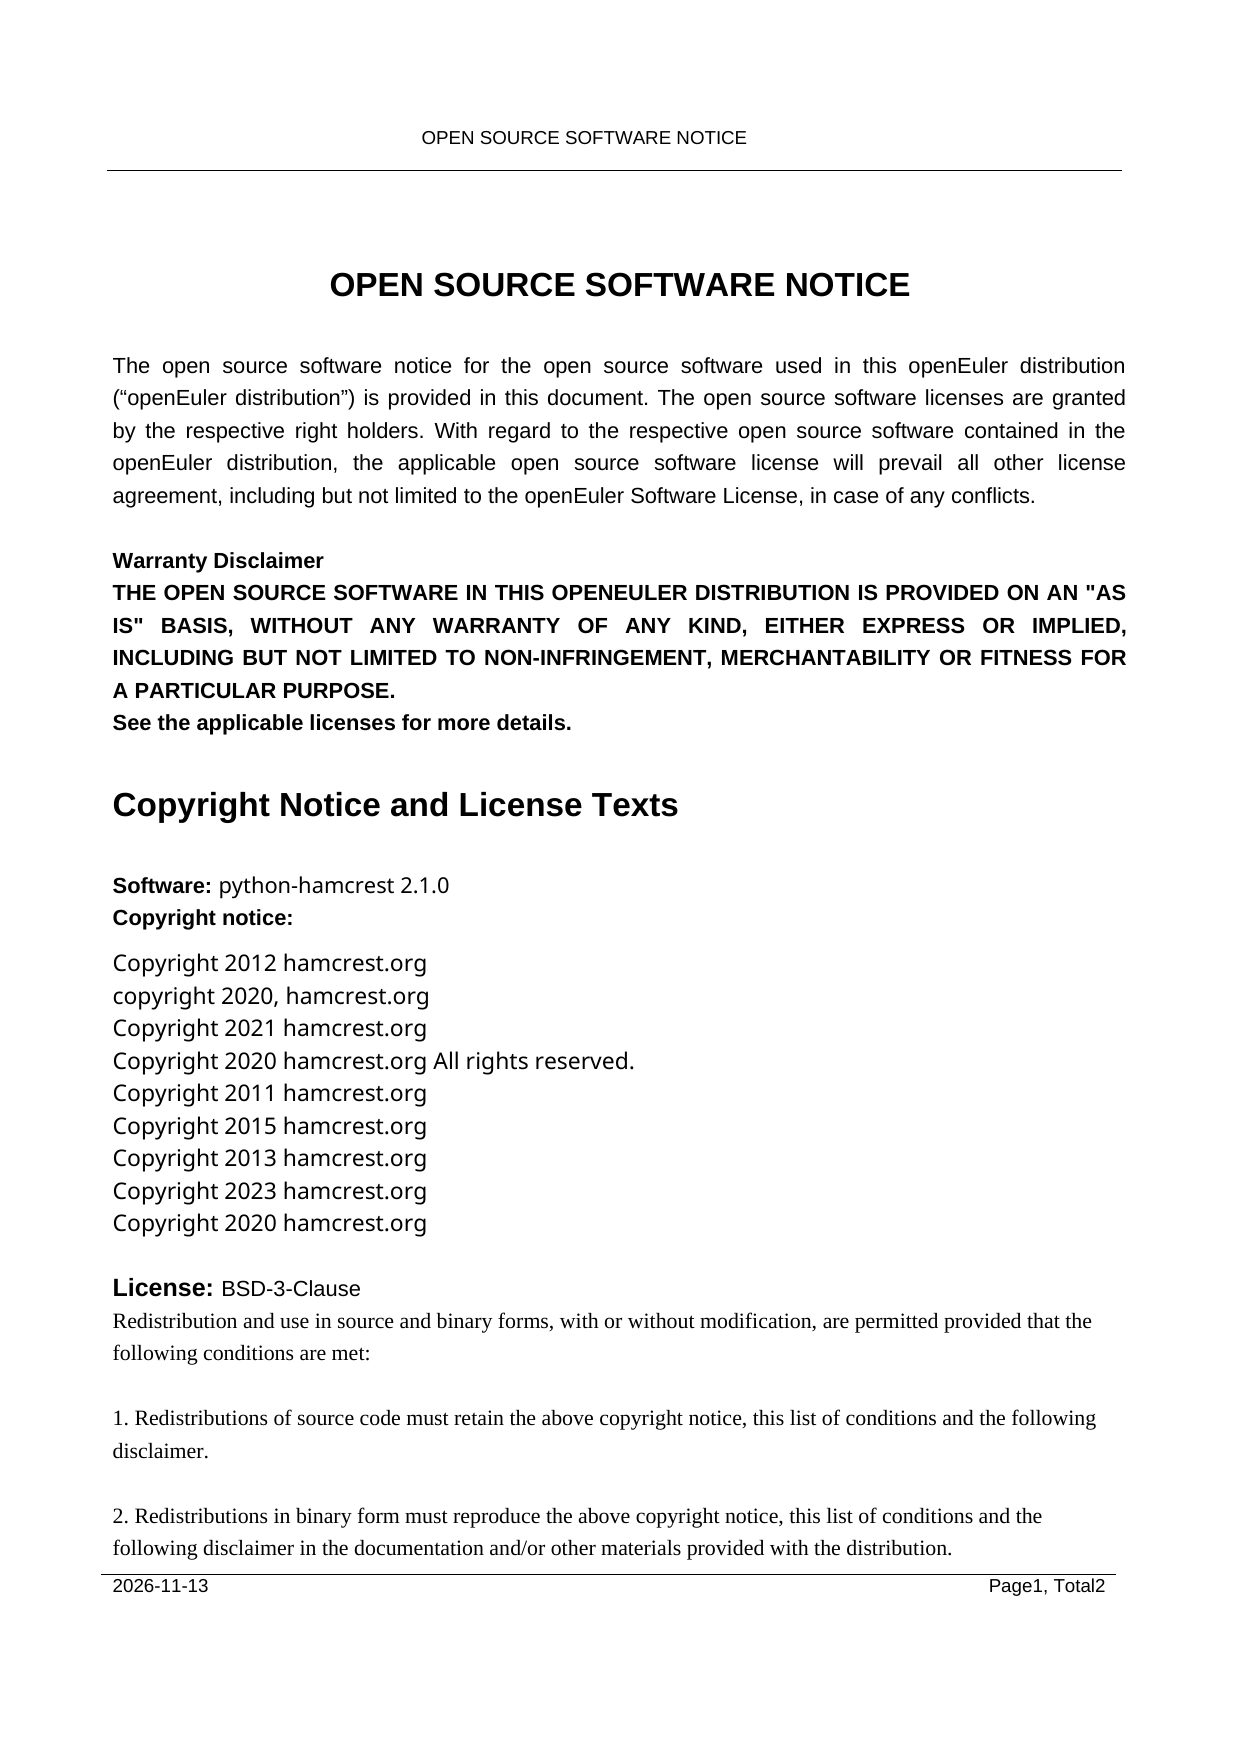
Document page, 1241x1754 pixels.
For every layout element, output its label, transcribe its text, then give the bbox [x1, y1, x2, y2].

text Warranty Disclaimer [112, 544, 1128, 576]
text Copyright 2012 hamcrest.org copyright 2020, hamcrest.org Copyright 2021 hamcrest.org Copyright 2020 hamcrest.org All rights reserved. Copyright 2011 hamcrest.org Copyright 2015 hamcrest.org Copyright 2013 hamcrest.org Copyright 2023 hamcrest.org Copyright 2020 hamcrest.org [112, 947, 1128, 1272]
text The open source software notice for the open source software used in this openEuler distribution (“openEuler distribution”) is provided in this document. The open source software licenses are granted by the respective right holders. With regard to the respective open source software contained in the openEuler distribution, the applicable open source software license will prevail all other license agreement, including but not limited to the openEuler Software License, in case of any conflicts. [112, 349, 1128, 511]
text OPEN SOURCE SOFTWARE NOTICE [112, 251, 1128, 316]
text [112, 1304, 1128, 1564]
text Copyright Notice and License Texts [112, 771, 1128, 836]
text Copyright notice: [112, 901, 1128, 934]
title Software: python-hamcrest 2.1.0 [112, 869, 1128, 901]
text License: BSD-3-Clause [112, 1272, 1128, 1304]
text THE OPEN SOURCE SOFTWARE IN THIS OPENEULER DISTRIBUTION IS PROVIDED ON AN "AS IS" BASIS, WITHOUT ANY WARRANTY OF ANY KIND, EITHER EXPRESS OR IMPLIED, INCLUDING BUT NOT LIMITED TO NON-INFRINGEMENT, MERCHANTABILITY OR FITNESS FOR A PARTICULAR PURPOSE. See the applicable licenses for more details. [112, 576, 1128, 739]
